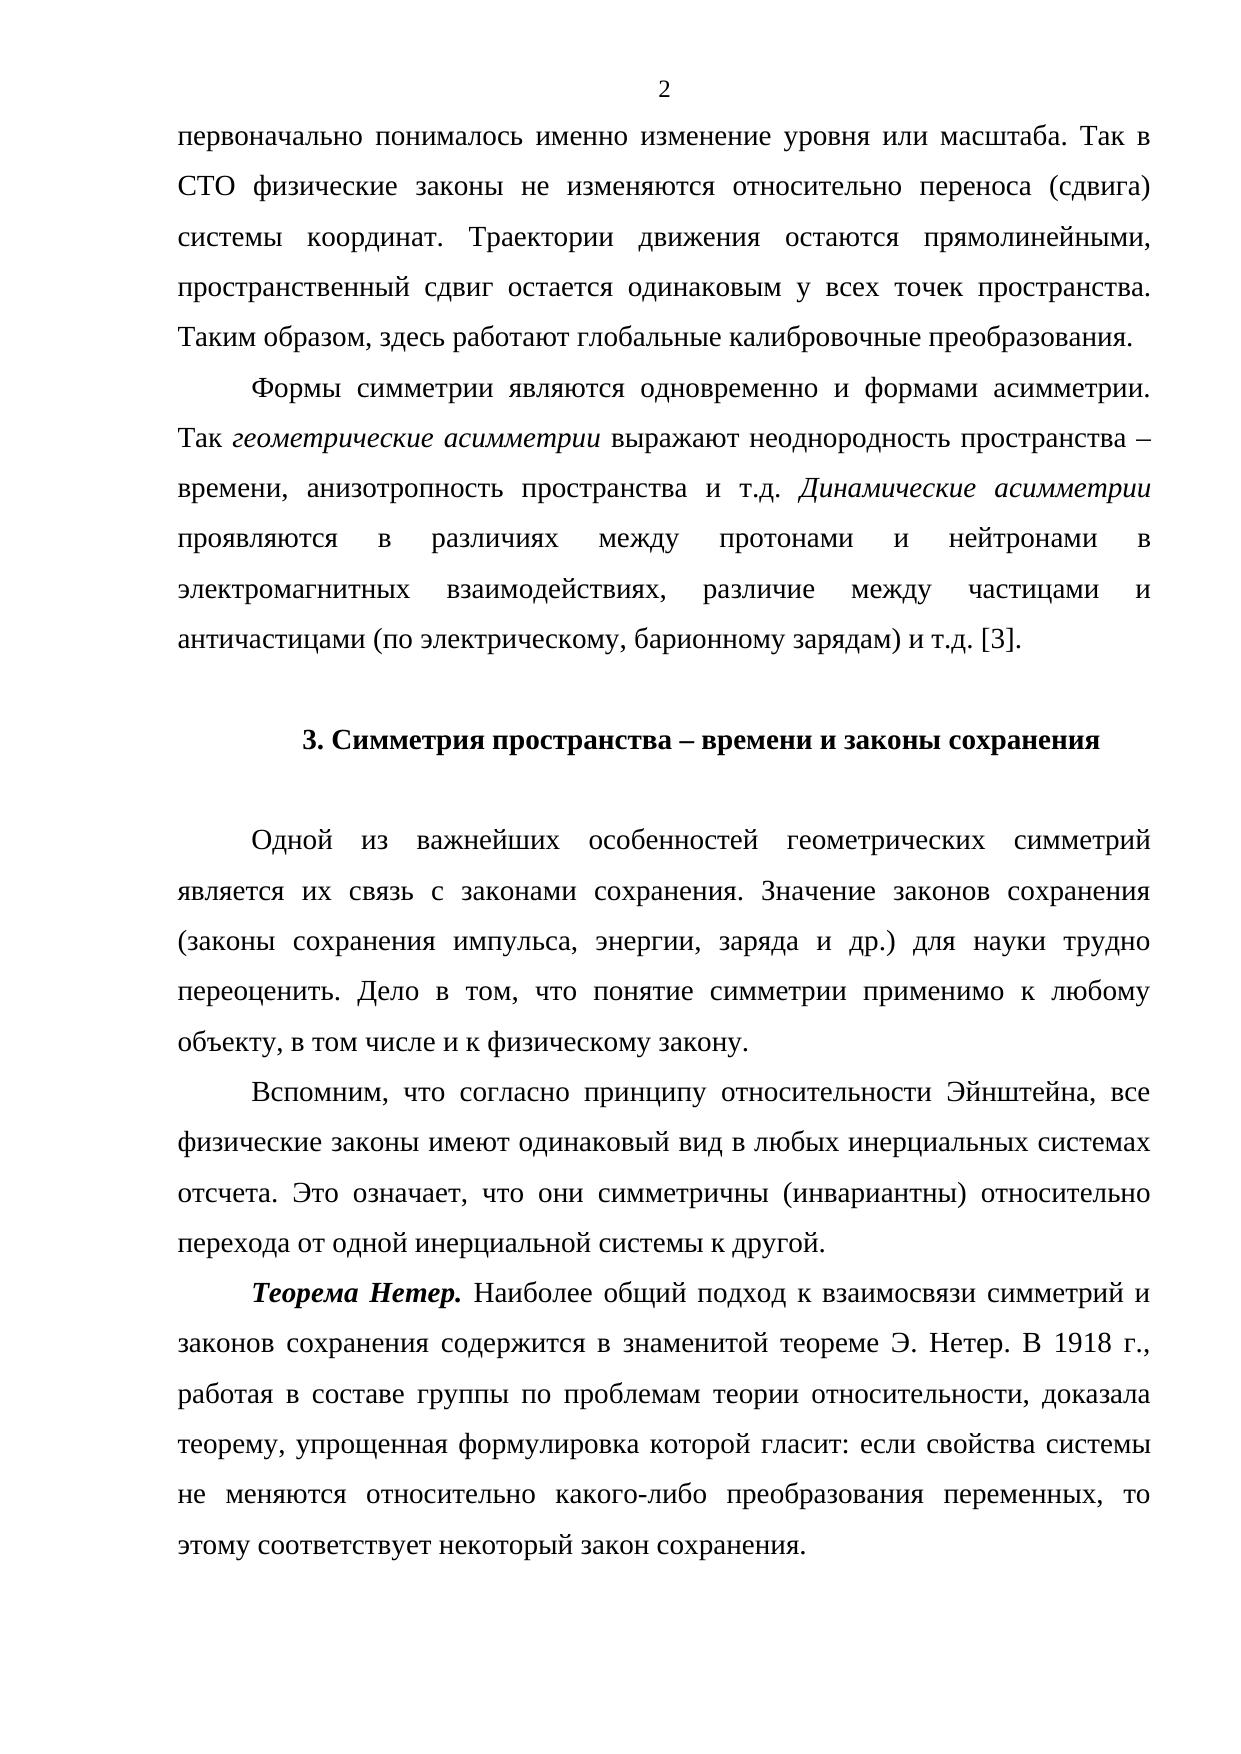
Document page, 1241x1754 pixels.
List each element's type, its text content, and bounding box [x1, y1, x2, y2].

text 3. Симметрия пространства – времени и законы сохранения [177, 722, 1152, 755]
text Формы симметрии являются одновременно и формами асимметрии. Так геометрические асимметрии выражают неоднородность пространства – времени, анизотропность пространства и т.д. Динамические асимметрии проявляются в различиях между протонами и нейтронами в электромагнитных взаимодействиях, различие между частицами и античастицами (по электрическому, барионному зарядам) и т.д. [3]. [177, 370, 1152, 655]
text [177, 118, 1152, 353]
text Вспомним, что согласно принципу относительности Эйнштейна, все физические законы имеют одинаковый вид в любых инерциальных системах отсчета. Это означает, что они симметричны (инвариантны) относительно перехода от одной инерциальной системы к другой. [177, 1074, 1152, 1258]
text Теорема Нетер. Наиболее общий подход к взаимосвязи симметрий и законов сохранения содержится в знаменитой теореме Э. Нетер. В 1918 г., работая в составе группы по проблемам теории относительности, доказала теорему, упрощенная формулировка которой гласит: если свойства системы не меняются относительно какого-либо преобразования переменных, то этому соответствует некоторый закон сохранения. [177, 1275, 1152, 1560]
text Одной из важнейших особенностей геометрических симметрий является их связь с законами сохранения. Значение законов сохранения (законы сохранения импульса, энергии, заряда и др.) для науки трудно переоценить. Дело в том, что понятие симметрии применимо к любому объекту, в том числе и к физическому закону. [177, 822, 1152, 1057]
